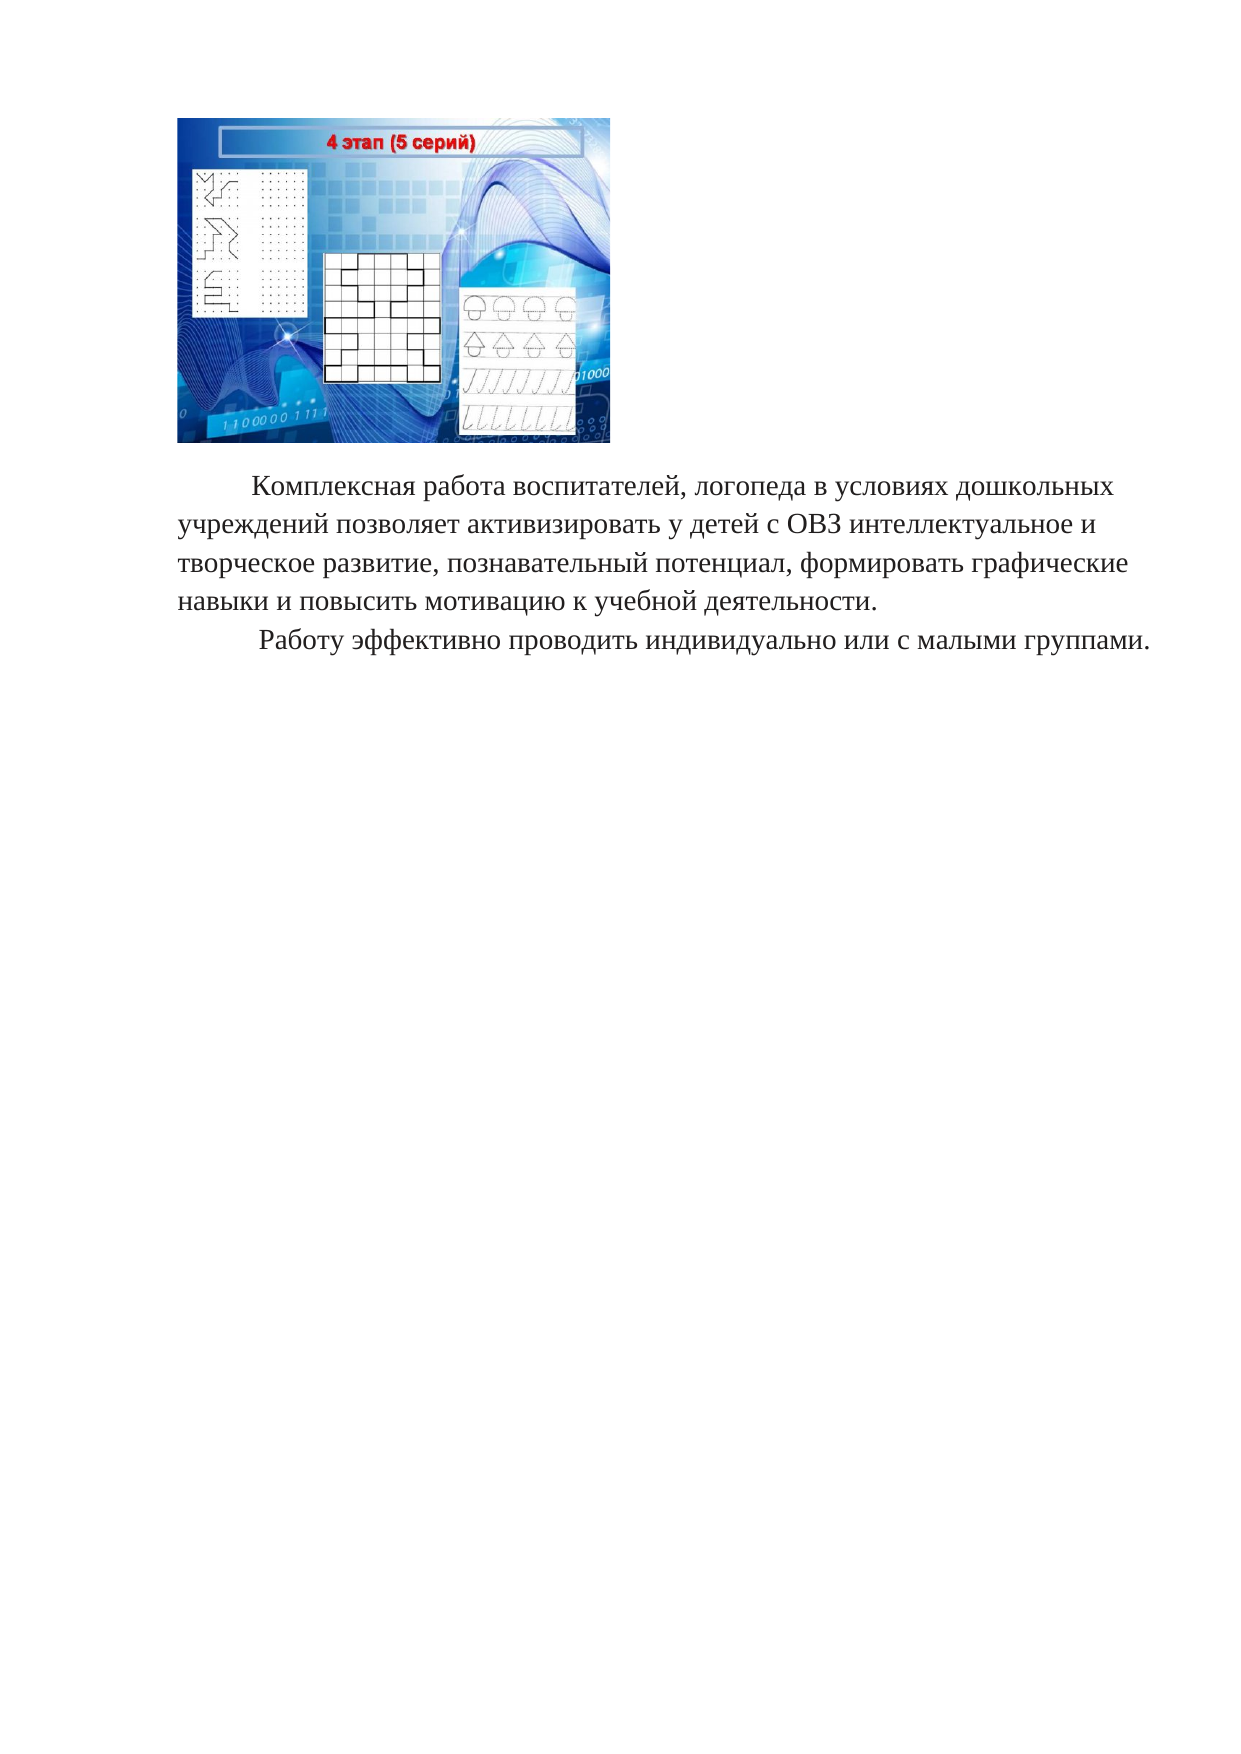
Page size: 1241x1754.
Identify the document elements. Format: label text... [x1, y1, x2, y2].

text Комплексная работа воспитателей, логопеда в условиях дошкольных учреждений позволяет активизировать у детей с ОВЗ интеллектуальное и творческое развитие, познавательный потенциал, формировать графические навыки и повысить мотивацию к учебной деятельности. [177, 468, 1152, 617]
text Работу эффективно проводить индивидуально или с малыми группами. [177, 622, 1152, 656]
picture [177, 118, 611, 443]
